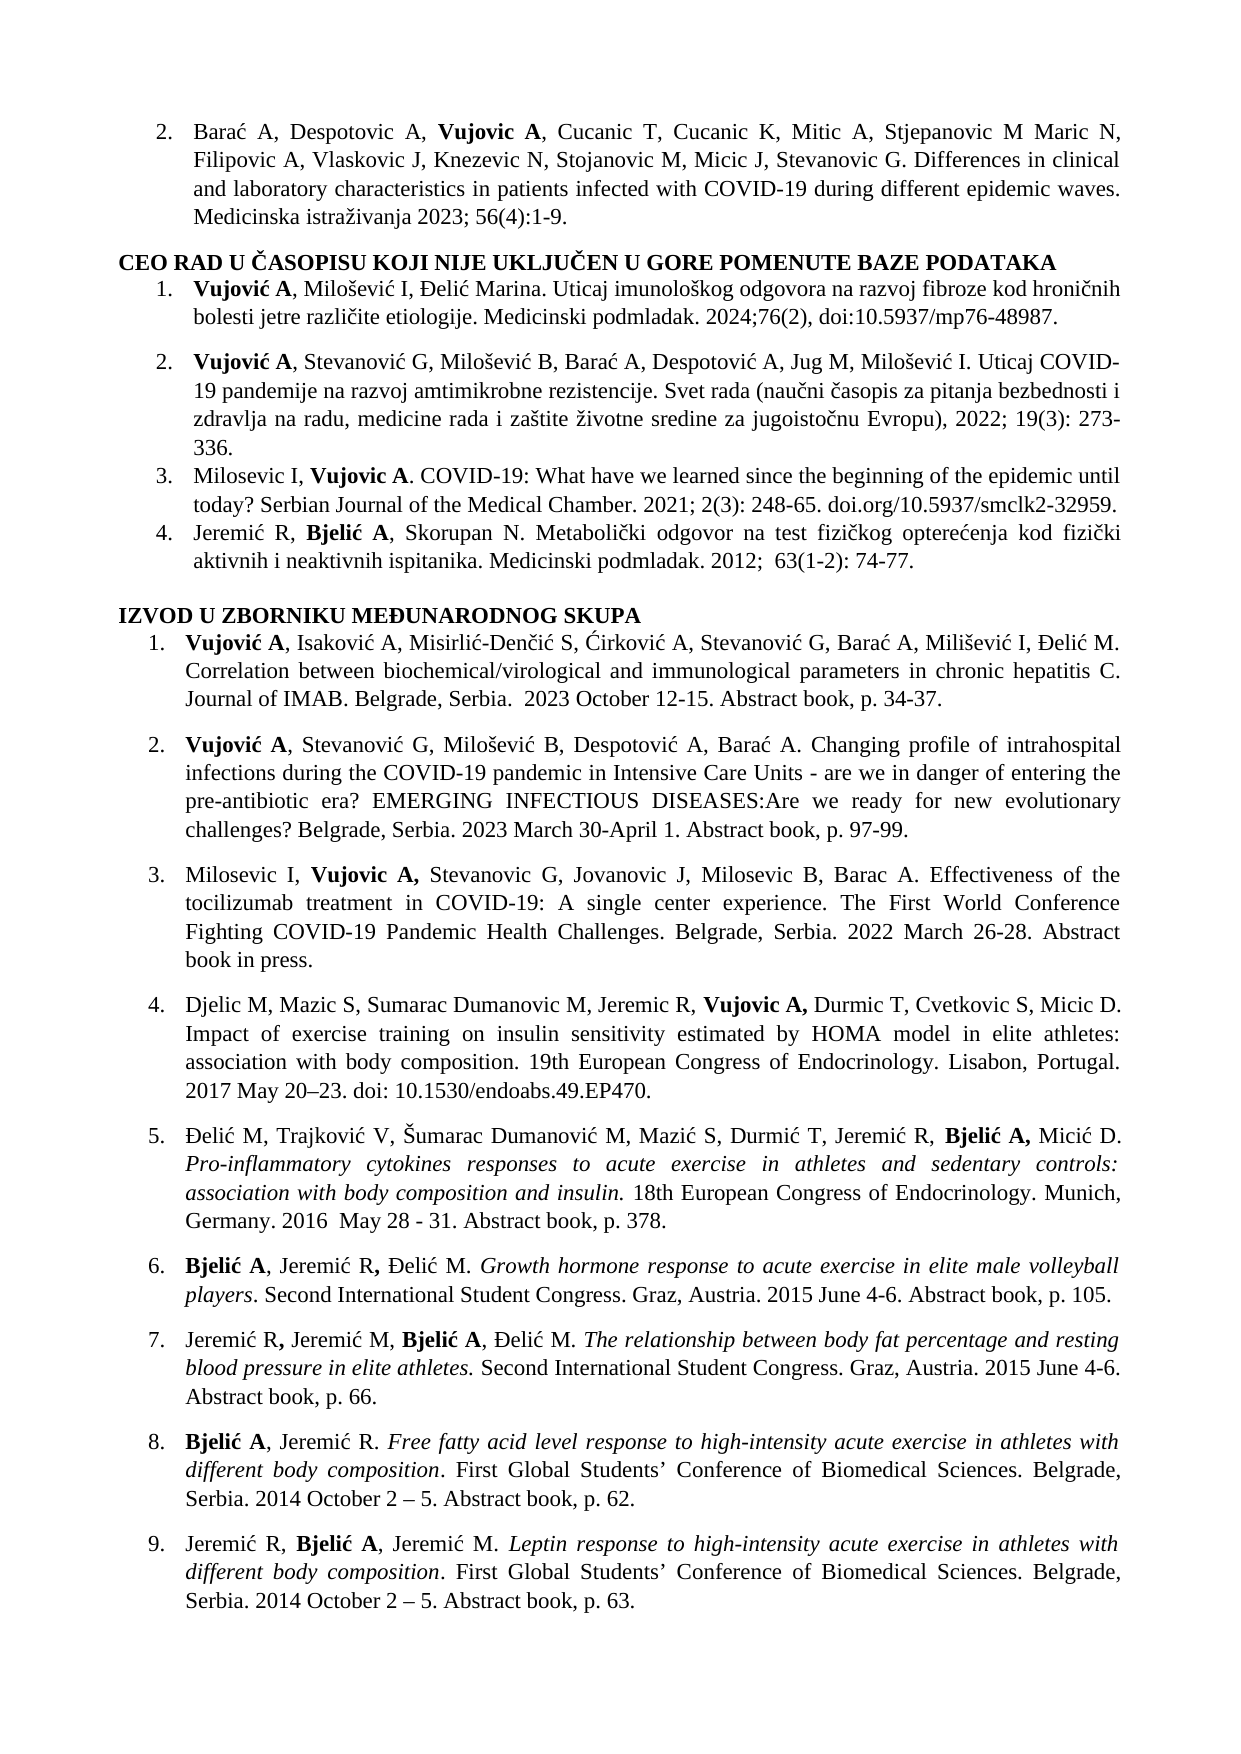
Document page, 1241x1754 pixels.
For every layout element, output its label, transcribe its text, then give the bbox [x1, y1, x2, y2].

list Milosevic I, Vujovic A. COVID-19: What have we learned since the beginning of the epidemic until today? Serbian Journal of the Medical Chamber. 2021; 2(3): 248-65. doi.org/10.5937/smclk2-32959. [156, 462, 1122, 517]
text IZVOD U ZBORNIKU MEĐUNARODNOG SKUPA [118, 602, 1122, 629]
list Djelic M, Mazic S, Sumarac Dumanovic M, Jeremic R, Vujovic A, Durmic T, Cvetkovic S, Micic D. Impact of exercise training on insulin sensitivity estimated by HOMA model in elite athletes: association with body composition. 19th European Congress of Endocrinology. Lisabon, Portugal. 2017 May 20–23. doi: 10.1530/endoabs.49.EP470. [148, 991, 1122, 1103]
list Vujović A, Stevanović G, Milošević B, Despotović A, Barać A. Changing profile of intrahospital infections during the COVID-19 pandemic in Intensive Care Units - are we in danger of entering the pre-antibiotic era? EMERGING INFECTIOUS DISEASES:Are we ready for new evolutionary challenges? Belgrade, Serbia. 2023 March 30-April 1. Abstract book, p. 97-99. [148, 731, 1122, 842]
text CEO RAD U ČASOPISU KOJI NIJE UKLJUČEN U GORE POMENUTE BAZE PODATAKA [118, 248, 1122, 275]
list Vujović A, Isaković A, Misirlić-Denčić S, Ćirković A, Stevanović G, Barać A, Milišević I, Đelić M. Correlation between biochemical/virological and immunological parameters in chronic hepatitis C. Journal of IMAB. Belgrade, Serbia. 2023 October 12-15. Abstract book, p. 34-37. [148, 629, 1122, 712]
list Vujović A, Milošević I, Đelić Marina. Uticaj imunološkog odgovora na razvoj fibroze kod hroničnih bolesti jetre različite etiologije. Medicinski podmladak. 2024;76(2), doi:10.5937/mp76-48987. [156, 275, 1122, 330]
list Bjelić A, Jeremić R, Đelić M. Growth hormone response to acute exercise in elite male volleyball players. Second International Student Congress. Graz, Austria. 2015 June 4-6. Abstract book, p. 105. [148, 1252, 1122, 1307]
list Đelić M, Trajković V, Šumarac Dumanović M, Mazić S, Durmić T, Jeremić R, Bjelić A, Micić D. Pro-inflammatory cytokines responses to acute exercise in athletes and sedentary controls: association with body composition and insulin. 18th European Congress of Endocrinology. Munich, Germany. 2016 May 28 - 31. Abstract book, p. 378. [148, 1122, 1122, 1233]
list Jeremić R, Bjelić A, Jeremić M. Leptin response to high-intensity acute exercise in athletes with different body composition. First Global Students’ Conference of Biomedical Sciences. Belgrade, Serbia. 2014 October 2 – 5. Abstract book, p. 63. [148, 1530, 1122, 1613]
list Barać A, Despotovic A, Vujovic A, Cucanic T, Cucanic K, Mitic A, Stjepanovic M Maric N, Filipovic A, Vlaskovic J, Knezevic N, Stojanovic M, Micic J, Stevanovic G. Differences in clinical and laboratory characteristics in patients infected with COVID-19 during different epidemic waves. Medicinska istraživanja 2023; 56(4):1-9. [156, 118, 1122, 230]
list Bjelić A, Jeremić R. Free fatty acid level response to high-intensity acute exercise in athletes with different body composition. First Global Students’ Conference of Biomedical Sciences. Belgrade, Serbia. 2014 October 2 – 5. Abstract book, p. 62. [148, 1428, 1122, 1511]
list Jeremić R, Bjelić A, Skorupan N. Metabolički odgovor na test fizičkog opterećenja kod fizički aktivnih i neaktivnih ispitanika. Medicinski podmladak. 2012; 63(1-2): 74-77. [156, 519, 1122, 574]
list Milosevic I, Vujovic A, Stevanovic G, Jovanovic J, Milosevic B, Barac A. Effectiveness of the tocilizumab treatment in COVID‐19: A single center experience. The First World Conference Fighting COVID-19 Pandemic Health Challenges. Belgrade, Serbia. 2022 March 26-28. Abstract book in press. [148, 861, 1122, 973]
list Vujović A, Stevanović G, Milošević B, Barać A, Despotović A, Jug M, Milošević I. Uticaj COVID-19 pandemije na razvoj amtimikrobne rezistencije. Svet rada (naučni časopis za pitanja bezbednosti i zdravlja na radu, medicine rada i zaštite životne sredine za jugoistočnu Evropu), 2022; 19(3): 273-336. [156, 348, 1122, 460]
list Jeremić R, Jeremić M, Bjelić A, Đelić M. The relationship between body fat percentage and resting blood pressure in elite athletes. Second International Student Congress. Graz, Austria. 2015 June 4-6. Abstract book, p. 66. [148, 1326, 1122, 1409]
